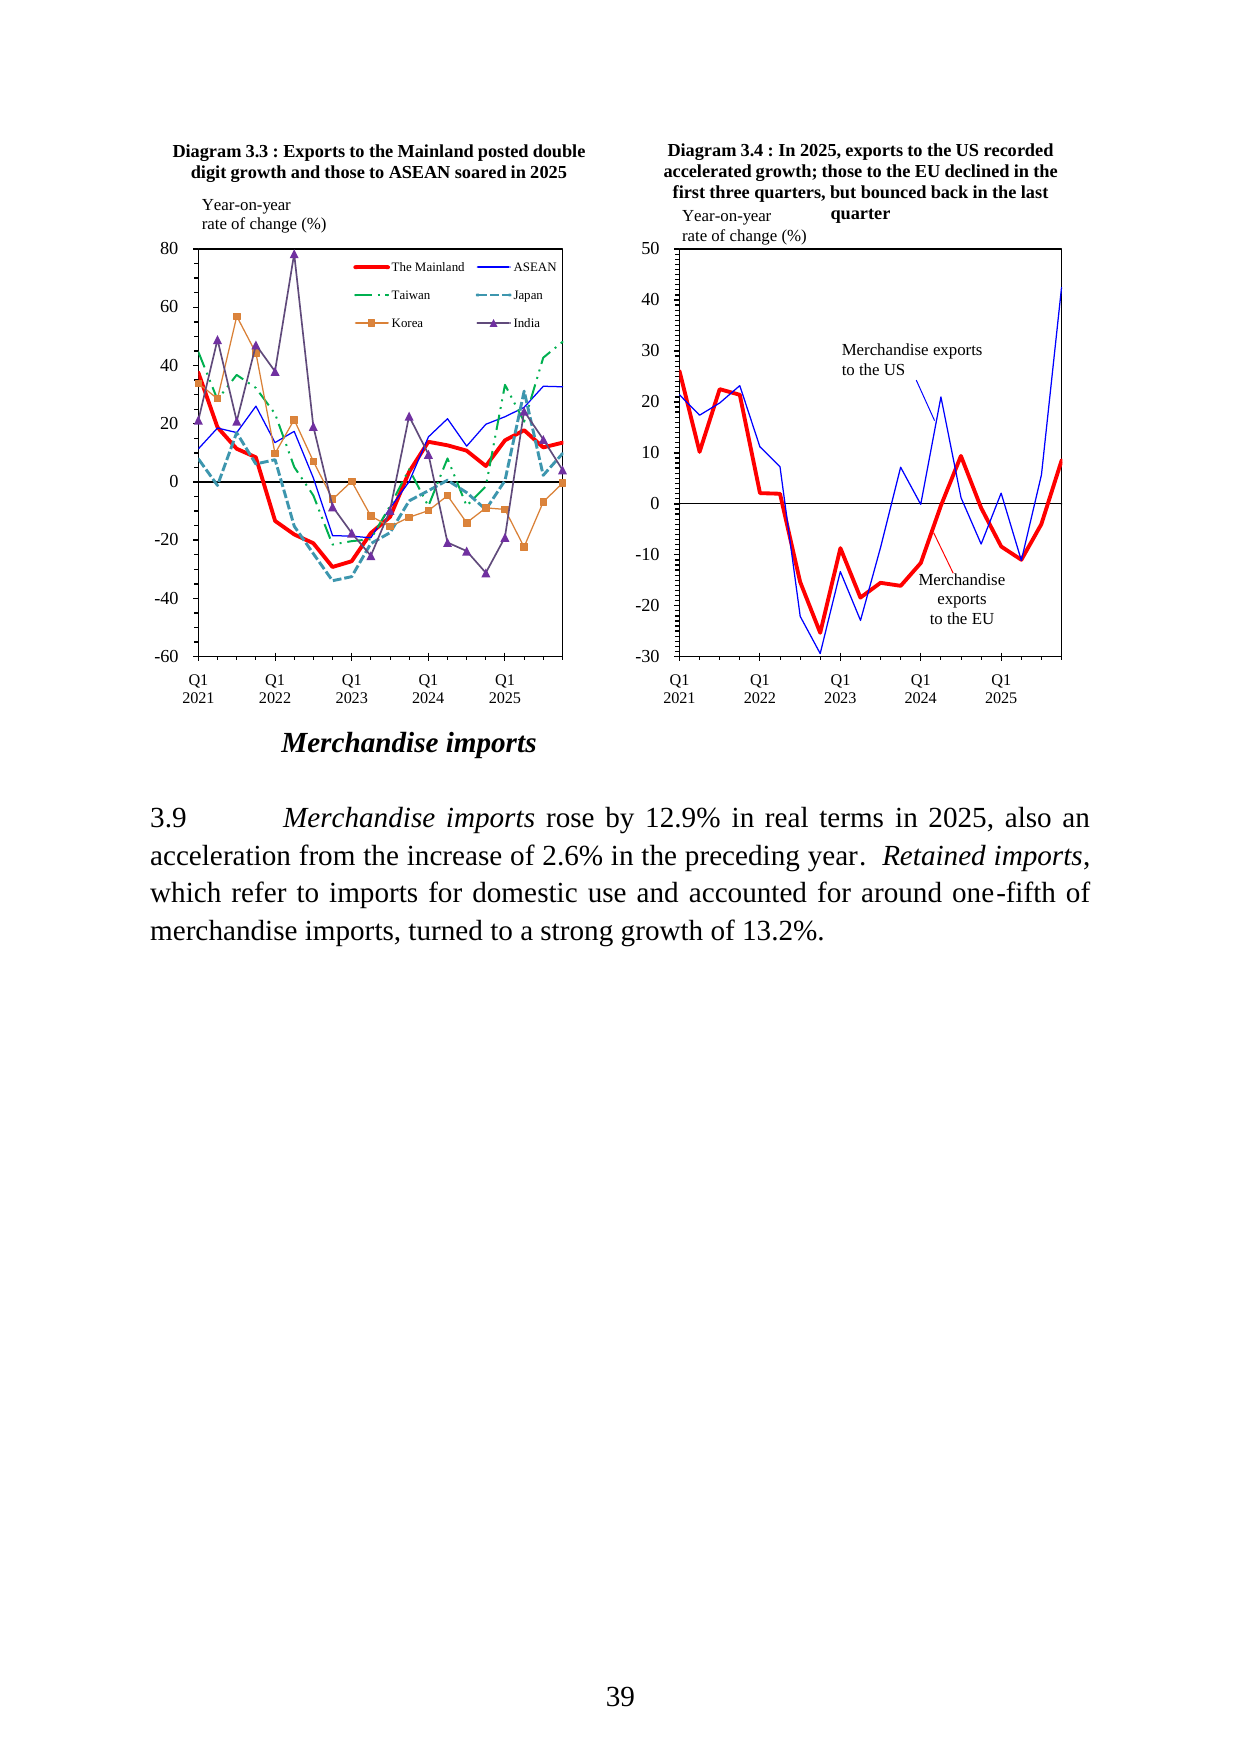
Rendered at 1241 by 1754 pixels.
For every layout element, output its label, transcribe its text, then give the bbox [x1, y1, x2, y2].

text Merchandise imports [150, 723, 1090, 761]
list Merchandise imports rose by 12.9% in real terms in 2025, also an acceleration from the increase of 2.6% in the preceding year. Retained imports, which refer to imports for domestic use and accounted for around one-fifth of merchandise imports, turned to a strong growth of 13.2%. [150, 798, 1090, 948]
